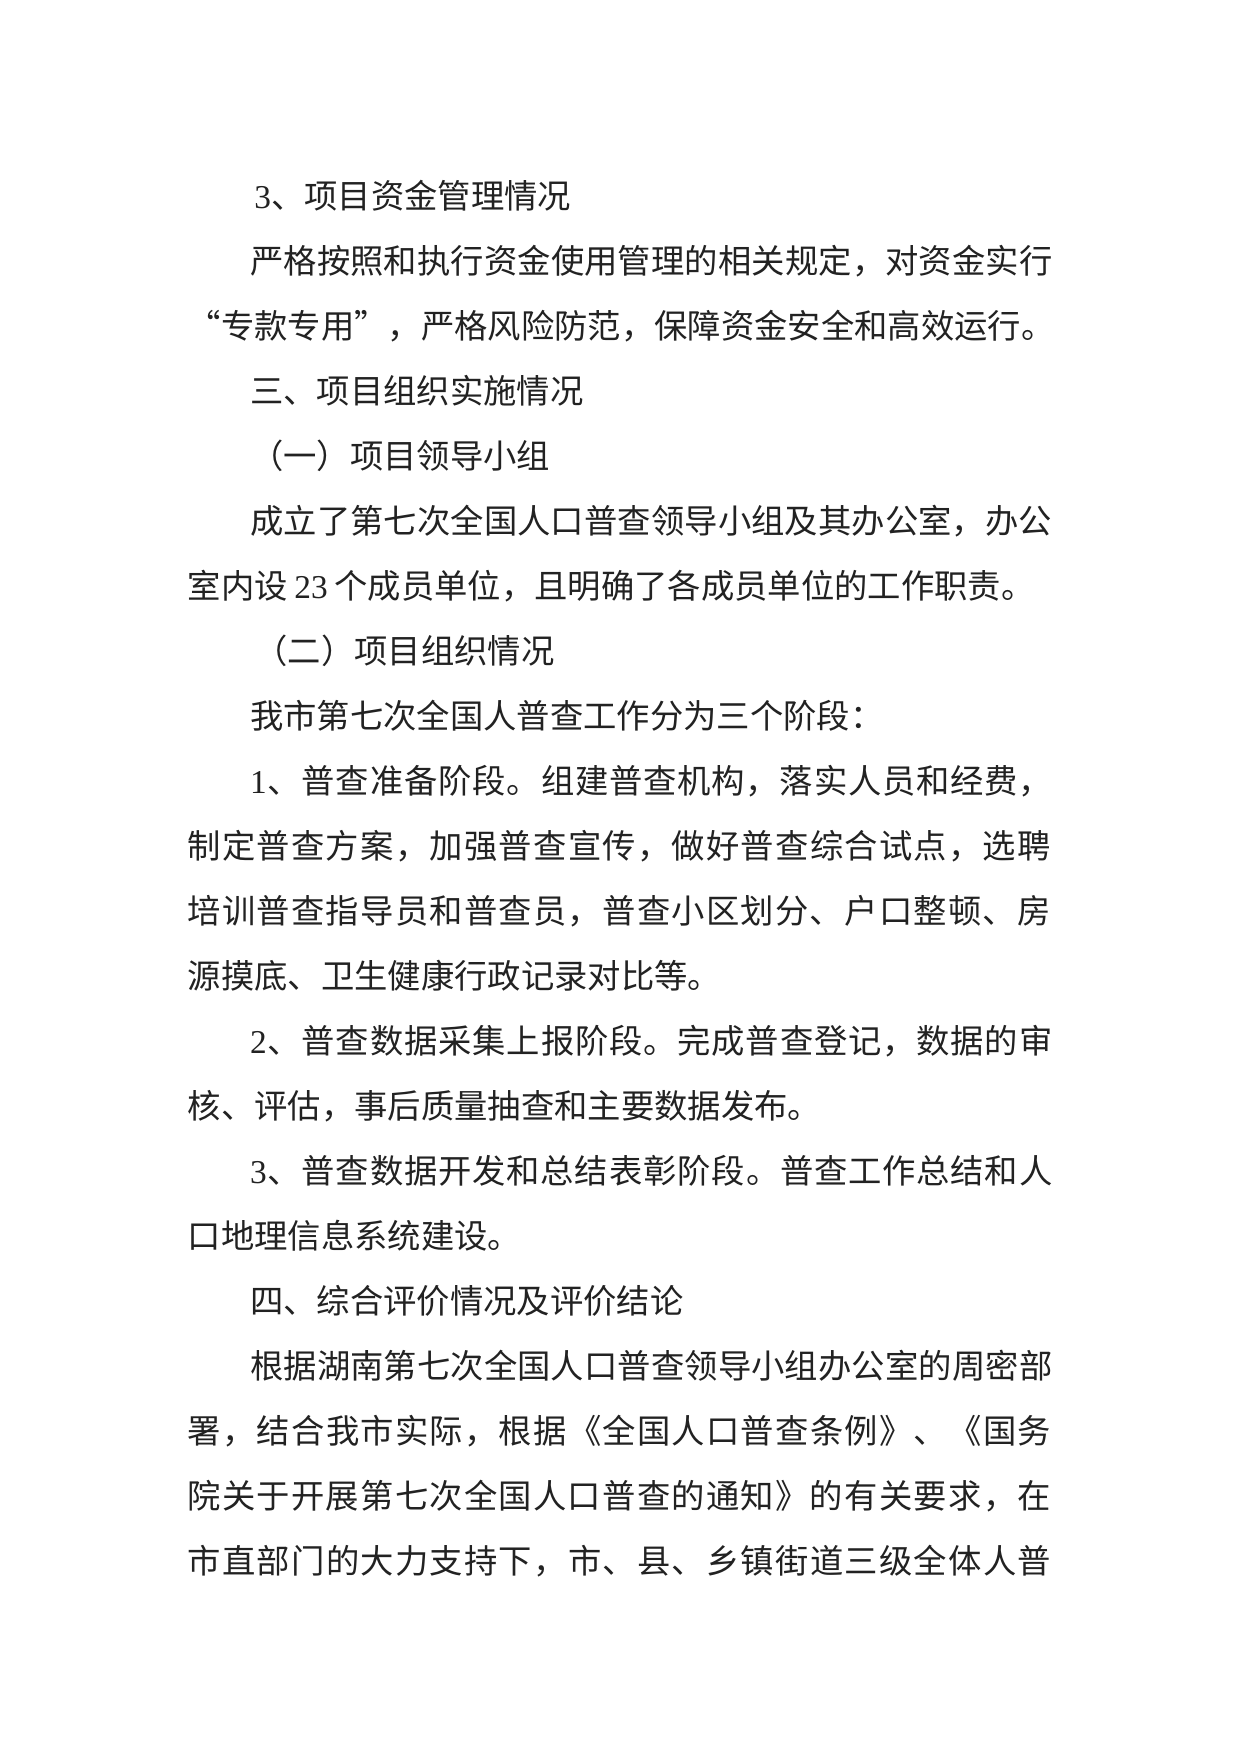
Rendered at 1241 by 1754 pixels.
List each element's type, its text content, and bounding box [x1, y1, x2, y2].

text 3、普查数据开发和总结表彰阶段。普查工作总结和人口地理信息系统建设。 [187, 1137, 1053, 1267]
text 1、普查准备阶段。组建普查机构，落实人员和经费，制定普查方案，加强普查宣传，做好普查综合试点，选聘、培训普查指导员和普查员，普查小区划分、户口整顿、房源摸底、卫生健康行政记录对比等。 [187, 747, 1053, 1007]
text （二）项目组织情况 [187, 617, 1053, 682]
text （一）项目领导小组 [187, 422, 1053, 487]
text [187, 1332, 1053, 1592]
text 四、综合评价情况及评价结论 [187, 1267, 1053, 1332]
text 严格按照和执行资金使用管理的相关规定，对资金实行“专款专用”，严格风险防范，保障资金安全和高效运行。 [187, 227, 1053, 357]
text 三、项目组织实施情况 [187, 357, 1053, 422]
text 成立了第七次全国人口普查领导小组及其办公室，办公室内设23个成员单位，且明确了各成员单位的工作职责。 [187, 487, 1053, 617]
text 3、项目资金管理情况 [187, 162, 1053, 227]
text 2、普查数据采集上报阶段。完成普查登记，数据的审核、评估，事后质量抽查和主要数据发布。 [187, 1007, 1053, 1137]
text 我市第七次全国人普查工作分为三个阶段： [187, 682, 1053, 747]
